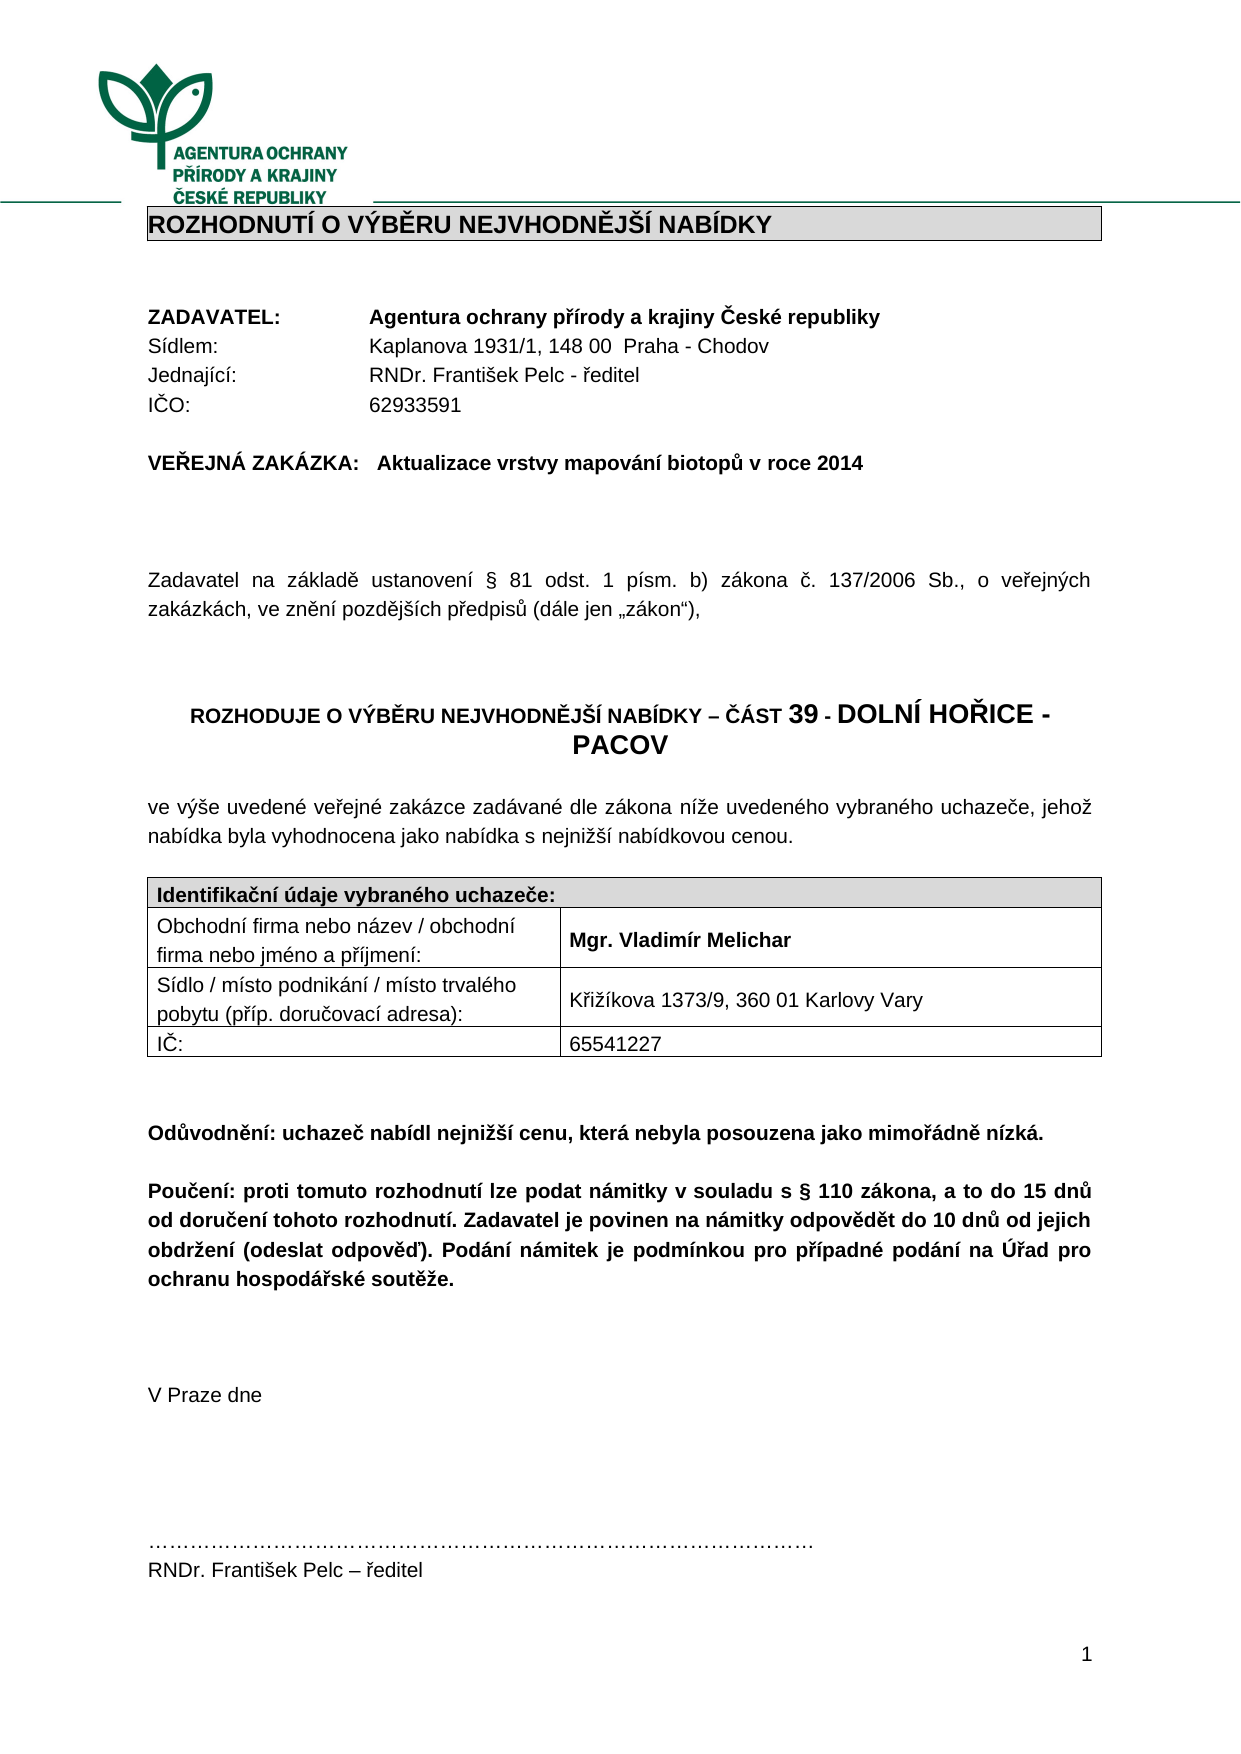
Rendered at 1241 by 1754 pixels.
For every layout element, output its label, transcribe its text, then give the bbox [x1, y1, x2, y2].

text IČO: 62933591 [148, 387, 1092, 416]
text VEŘEJNÁ ZAKÁZKA: Aktualizace vrstvy mapování biotopů v roce 2014 [148, 446, 1092, 475]
text Poučení: proti tomuto rozhodnutí lze podat námitky v souladu s § 110 zákona, a to do 15 dnů od doručení tohoto rozhodnutí. Zadavatel je povinen na námitky odpovědět do 10 dnů od jejich obdržení (odeslat odpověď). Podání námitek je podmínkou pro případné podání na Úřad pro ochranu hospodářské soutěže. [148, 1174, 1092, 1291]
text ZADAVATEL: Agentura ochrany přírody a krajiny České republiky [148, 300, 1092, 329]
table_cell Obchodní firma nebo název / obchodní firma nebo jméno a příjmení: [148, 908, 560, 967]
text RNDr. František Pelc – ředitel [148, 1553, 1092, 1582]
subtitle RozhodUJE o výběru nejvhodnější nabídky – část 39 - Dolní Hořice - Pacov [148, 698, 1092, 760]
table_cell Mgr. Vladimír Melichar [561, 908, 1101, 967]
table_cell Sídlo / místo podnikání / místo trvalého pobytu (příp. doručovací adresa): [148, 968, 560, 1026]
title Rozhodnutí o VÝBĚRU NEJVHODNĚJŠÍ NABÍDKY [148, 207, 1101, 240]
picture [0, 0, 1241, 209]
table_cell Křižíkova 1373/9, 360 01 Karlovy Vary [561, 968, 1101, 1026]
text …………………………………………………………………………………… [148, 1524, 1092, 1553]
table_header Identifikační údaje vybraného uchazeče: [148, 878, 1101, 907]
table_cell IČ: [148, 1027, 560, 1056]
text V Praze dne [148, 1378, 1092, 1407]
subtitle ve výše uvedené veřejné zakázce zadávané dle zákona níže uvedeného vybraného uchazeče, jehož nabídka byla vyhodnocena jako nabídka s nejnižší nabídkovou cenou. [148, 789, 1092, 848]
text Zadavatel na základě ustanovení § 81 odst. 1 písm. b) zákona č. 137/2006 Sb., o veřejných zakázkách, ve znění pozdějších předpisů (dále jen „zákon“), [148, 562, 1092, 621]
text Jednající: RNDr. František Pelc - ředitel [148, 358, 1092, 387]
text Sídlem: Kaplanova 1931/1, 148 00 Praha - Chodov [148, 329, 1092, 358]
table_cell 65541227 [561, 1027, 1101, 1056]
text Odůvodnění: uchazeč nabídl nejnižší cenu, která nebyla posouzena jako mimořádně nízká. [148, 1116, 1092, 1145]
